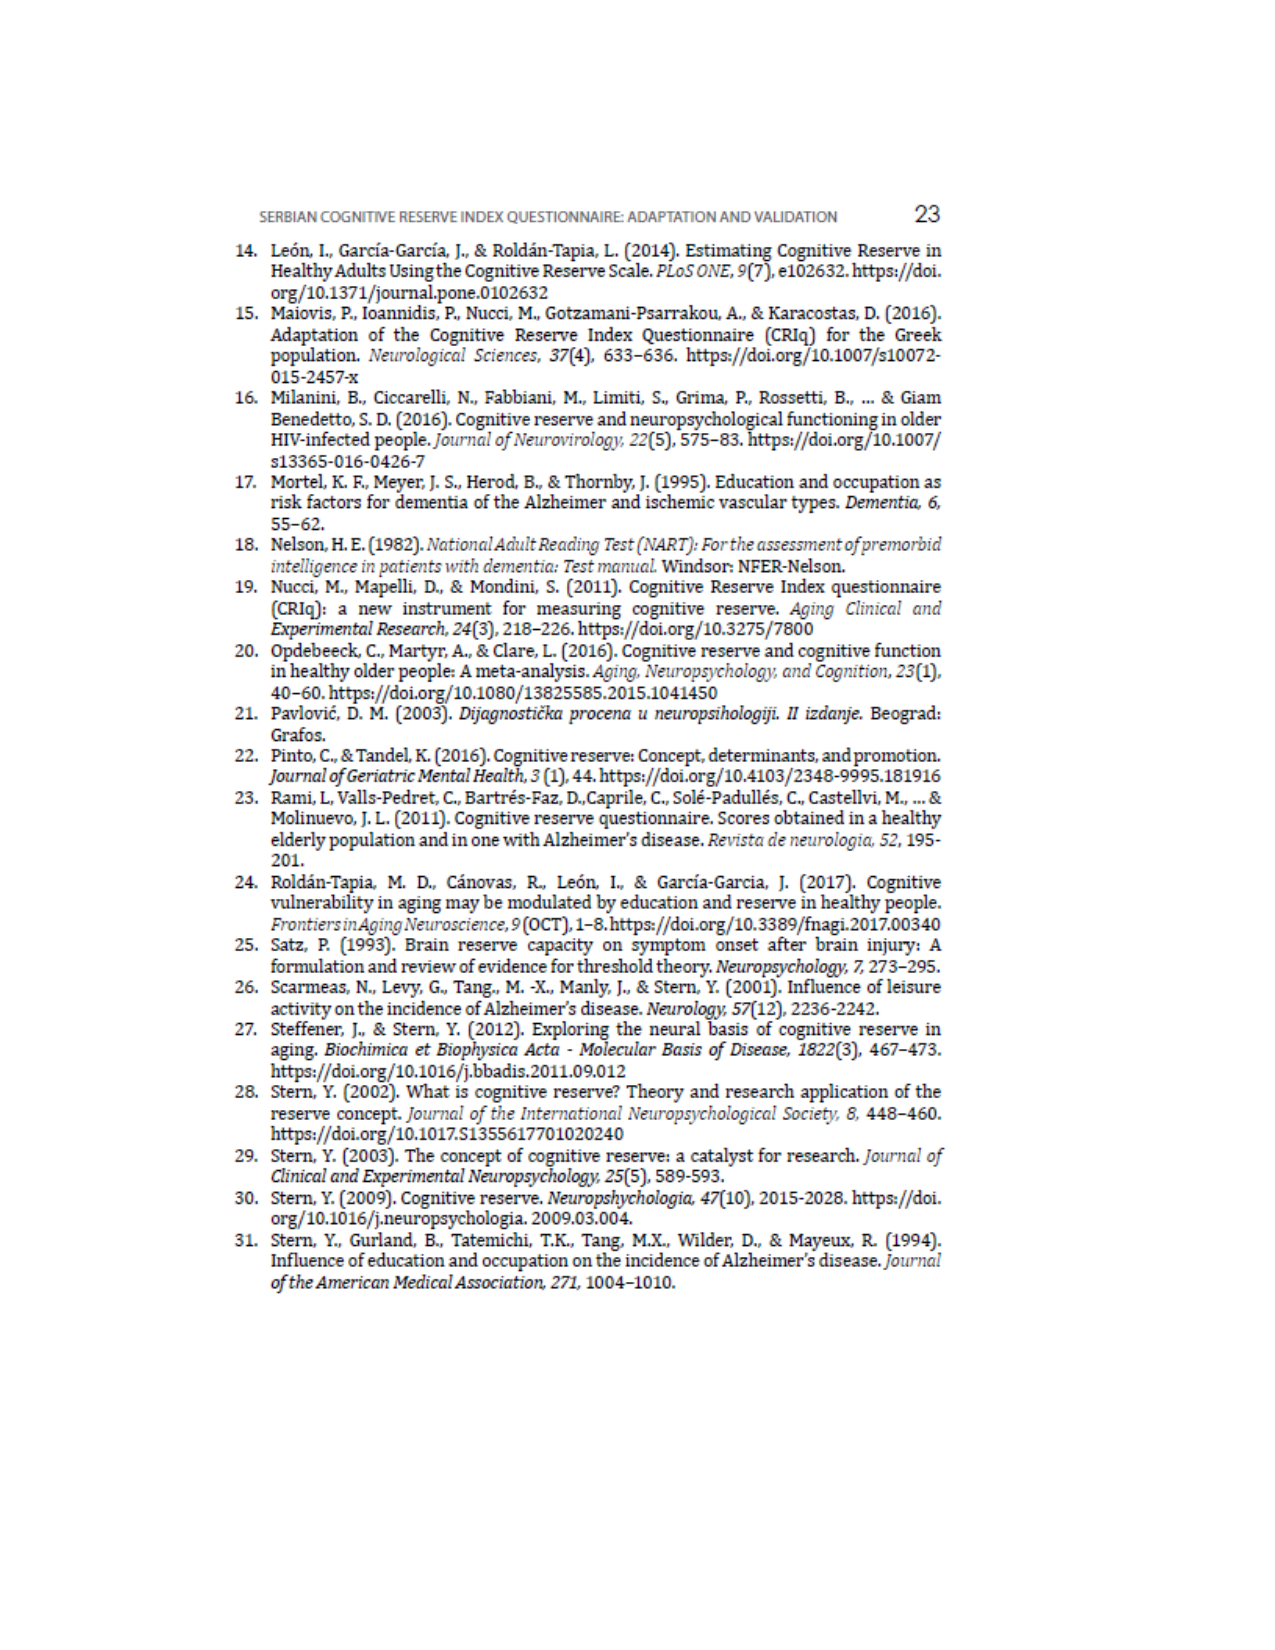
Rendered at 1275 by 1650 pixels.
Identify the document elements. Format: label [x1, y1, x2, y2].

picture [150, 150, 1018, 1367]
